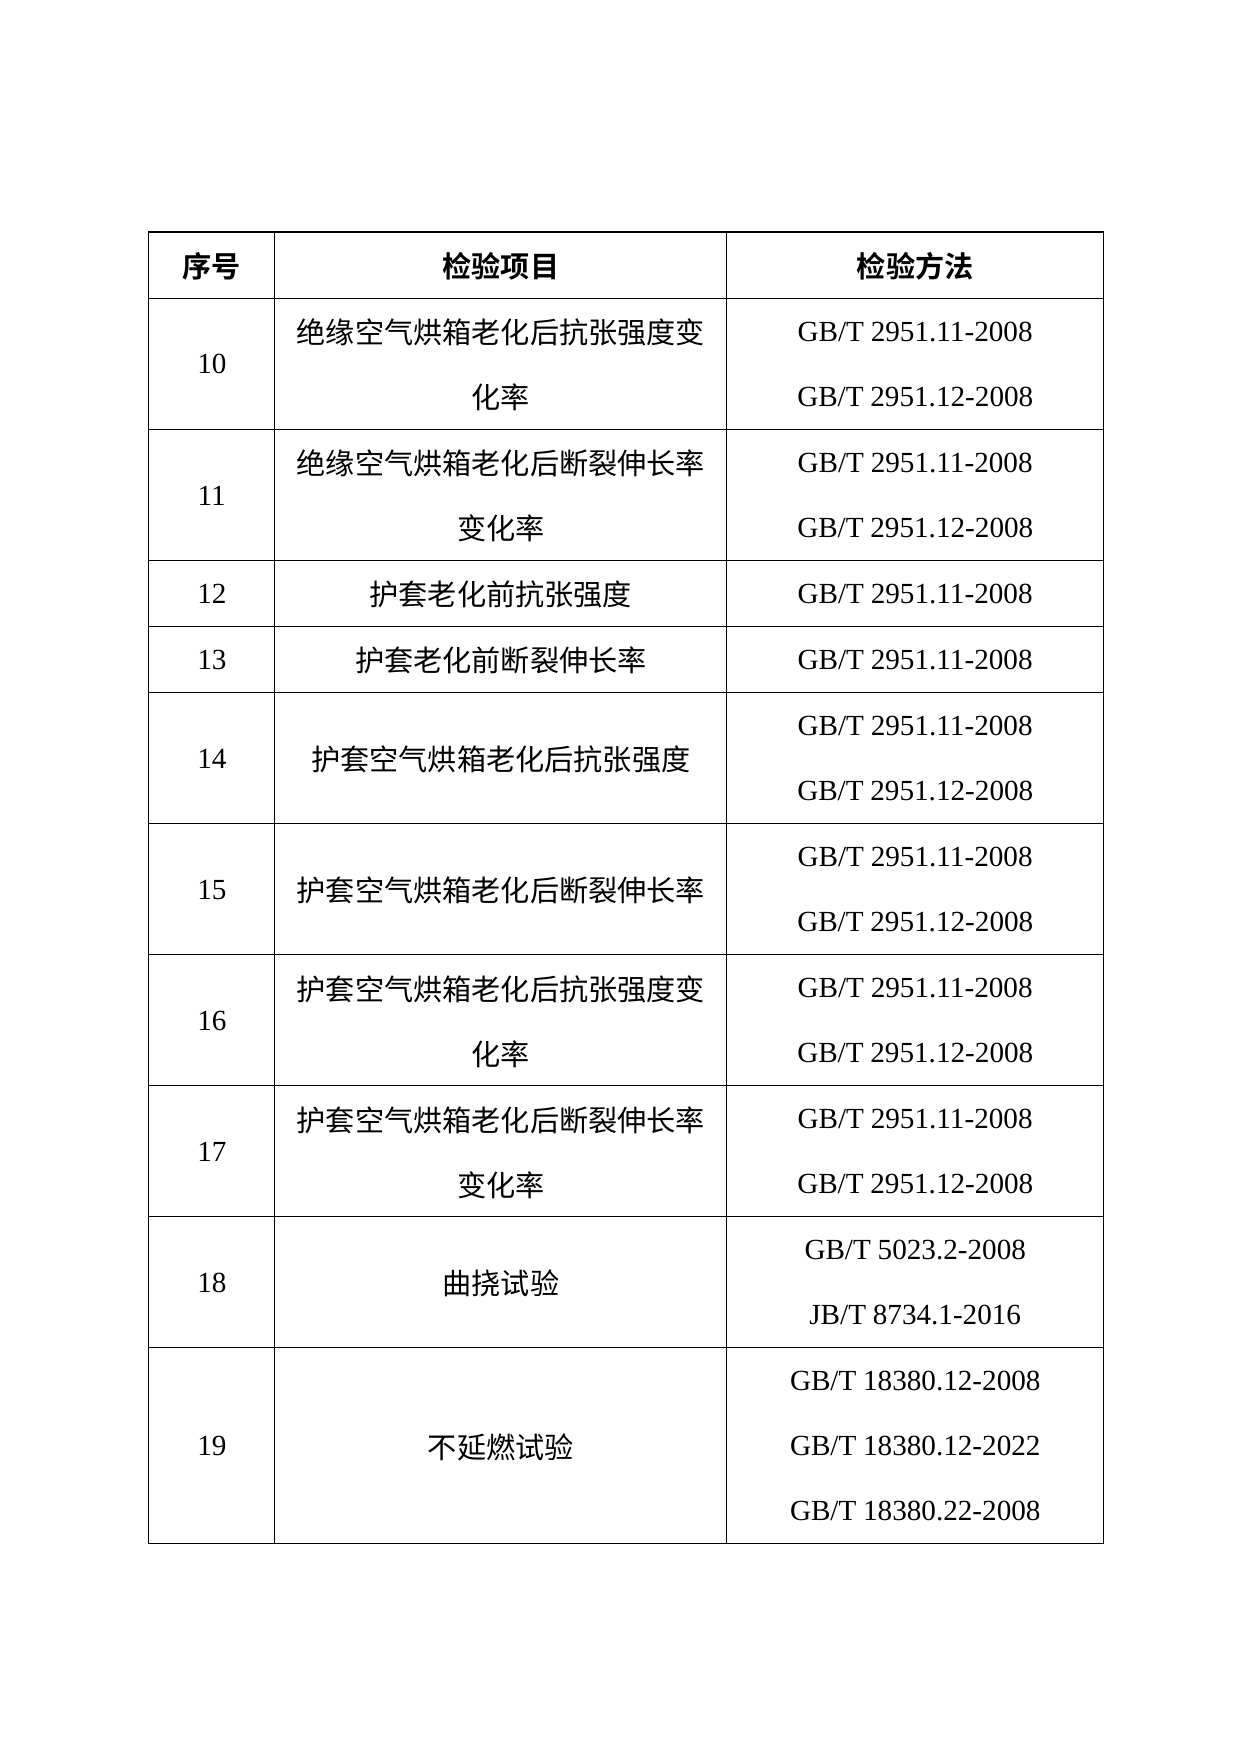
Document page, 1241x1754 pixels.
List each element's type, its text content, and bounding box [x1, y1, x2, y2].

table_cell 13 [149, 627, 274, 692]
table_cell GB/T 18380.12-2008 GB/T 18380.12-2022 GB/T 18380.22-2008 [727, 1348, 1103, 1543]
table_cell 10 [149, 299, 274, 428]
table_cell 曲挠试验 [275, 1217, 726, 1347]
table_cell 17 [149, 1086, 274, 1216]
table_cell 14 [149, 693, 274, 823]
table_header 检验方法 [727, 233, 1103, 297]
table_header 序号 [149, 233, 274, 297]
table_cell GB/T 2951.11-2008 [727, 561, 1103, 626]
table_cell 护套老化前抗张强度 [275, 561, 726, 626]
table_cell GB/T 2951.11-2008 GB/T 2951.12-2008 [727, 430, 1103, 559]
table_cell 11 [149, 430, 274, 559]
table_cell 绝缘空气烘箱老化后抗张强度变化率 [275, 299, 726, 428]
table_cell 15 [149, 824, 274, 954]
table_cell GB/T 5023.2-2008 JB/T 8734.1-2016 [727, 1217, 1103, 1347]
table_cell GB/T 2951.11-2008 GB/T 2951.12-2008 [727, 299, 1103, 428]
table_cell GB/T 2951.11-2008 GB/T 2951.12-2008 [727, 824, 1103, 954]
table_cell GB/T 2951.11-2008 GB/T 2951.12-2008 [727, 693, 1103, 823]
table_cell 护套空气烘箱老化后抗张强度变化率 [275, 955, 726, 1085]
table_cell 16 [149, 955, 274, 1085]
table_cell GB/T 2951.11-2008 GB/T 2951.12-2008 [727, 955, 1103, 1085]
table_cell 护套空气烘箱老化后断裂伸长率变化率 [275, 1086, 726, 1216]
table_cell 不延燃试验 [275, 1348, 726, 1543]
table_cell 绝缘空气烘箱老化后断裂伸长率变化率 [275, 430, 726, 559]
table_cell 护套空气烘箱老化后抗张强度 [275, 693, 726, 823]
table_cell GB/T 2951.11-2008 GB/T 2951.12-2008 [727, 1086, 1103, 1216]
table_cell 19 [149, 1348, 274, 1543]
table_cell GB/T 2951.11-2008 [727, 627, 1103, 692]
table_cell 12 [149, 561, 274, 626]
table_cell 护套空气烘箱老化后断裂伸长率 [275, 824, 726, 954]
table_header 检验项目 [275, 233, 726, 297]
table_cell 18 [149, 1217, 274, 1347]
table_cell 护套老化前断裂伸长率 [275, 627, 726, 692]
